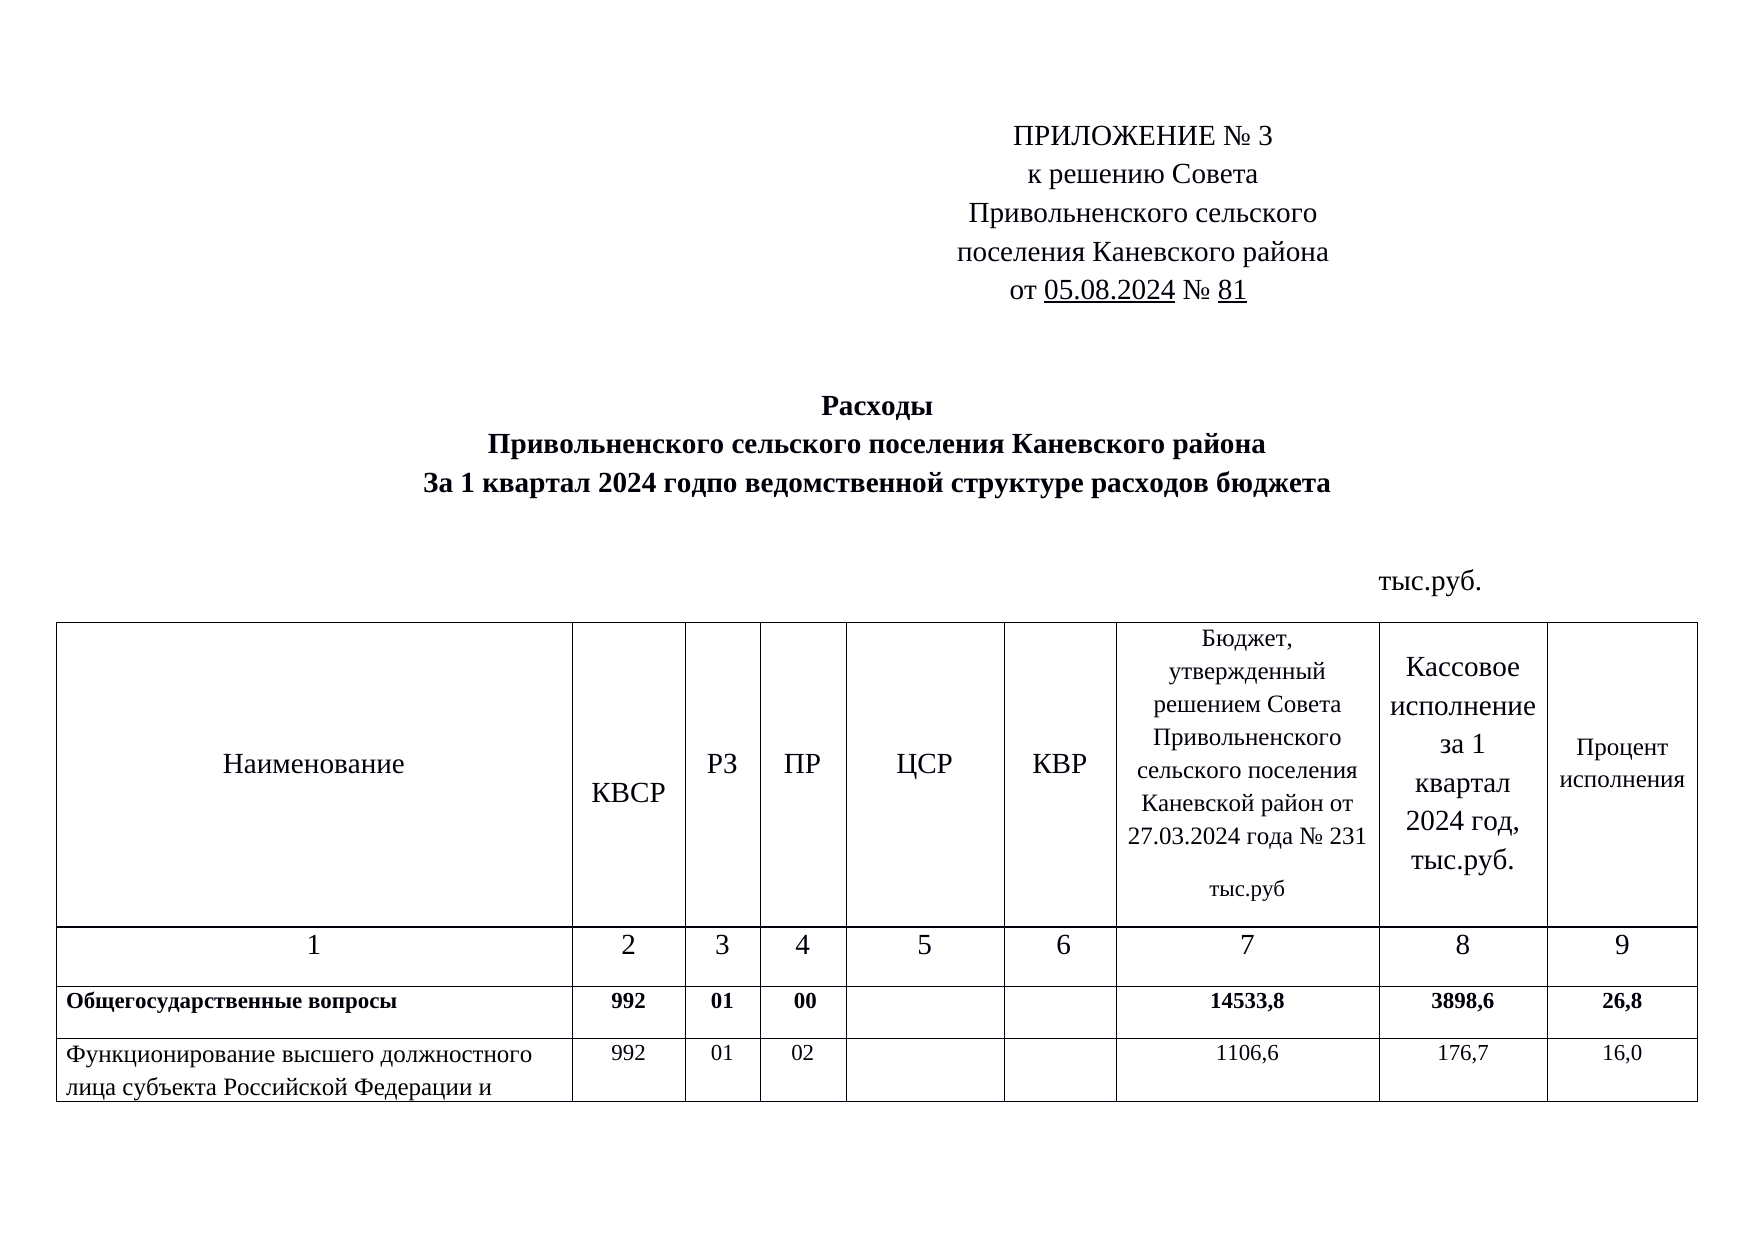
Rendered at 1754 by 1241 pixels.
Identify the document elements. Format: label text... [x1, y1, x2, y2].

table_cell 992 [573, 1039, 685, 1101]
table_cell 8 [1380, 928, 1547, 986]
table_cell [847, 987, 1004, 1038]
table_cell 1106,6 [1117, 1039, 1379, 1101]
table_cell 7 [1117, 928, 1379, 986]
table_cell [1005, 1039, 1116, 1101]
table_header Процент исполнения [1548, 623, 1697, 926]
table_cell 02 [761, 1039, 846, 1101]
table_header ПР [761, 623, 846, 926]
table_header Кассовое исполнение за 1 квартал 2024 год, тыс.руб. [1380, 623, 1547, 926]
table_header КВР [1005, 623, 1116, 926]
table_header ЦСР [847, 623, 1004, 926]
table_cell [57, 1039, 572, 1101]
table_cell Общегосударственные вопросы [57, 987, 572, 1038]
table_cell 3898,6 [1380, 987, 1547, 1038]
table_cell 14533,8 [1117, 987, 1379, 1038]
table_cell [847, 1039, 1004, 1101]
table_cell 3 [686, 928, 760, 986]
table_header Бюджет, утвержденный решением Совета Привольненского сельского поселения Каневской район от 27.03.2024 года № 231 тыс.руб [1117, 623, 1379, 926]
table_header КВСР [573, 623, 685, 926]
table_cell 4 [761, 928, 846, 986]
table_header РЗ [686, 623, 760, 926]
text к решению Совета [118, 157, 1636, 190]
table_cell 01 [686, 987, 760, 1038]
text поселения Каневского района [118, 234, 1636, 267]
text За 1 квартал 2024 годпо ведомственной структуре расходов бюджета [118, 465, 1636, 498]
table_cell [1005, 987, 1116, 1038]
table_cell 9 [1548, 928, 1697, 986]
table_cell 992 [573, 987, 685, 1038]
text тыс.руб. [118, 563, 1636, 596]
table_cell 1 [57, 928, 572, 986]
table_cell 176,7 [1380, 1039, 1547, 1101]
text Расходы [118, 388, 1636, 421]
table_cell 26,8 [1548, 987, 1697, 1038]
table_cell 2 [573, 928, 685, 986]
table_cell 5 [847, 928, 1004, 986]
text Привольненского сельского [118, 195, 1636, 229]
text от 05.08.2024 № 81 [118, 272, 1636, 306]
table_cell 00 [761, 987, 846, 1038]
table_cell 01 [686, 1039, 760, 1101]
table_header Наименование [57, 623, 572, 926]
table_cell 16,0 [1548, 1039, 1697, 1101]
text ПРИЛОЖЕНИЕ № 3 [118, 118, 1636, 152]
text Привольненского сельского поселения Каневского района [118, 426, 1636, 460]
table_cell 6 [1005, 928, 1116, 986]
